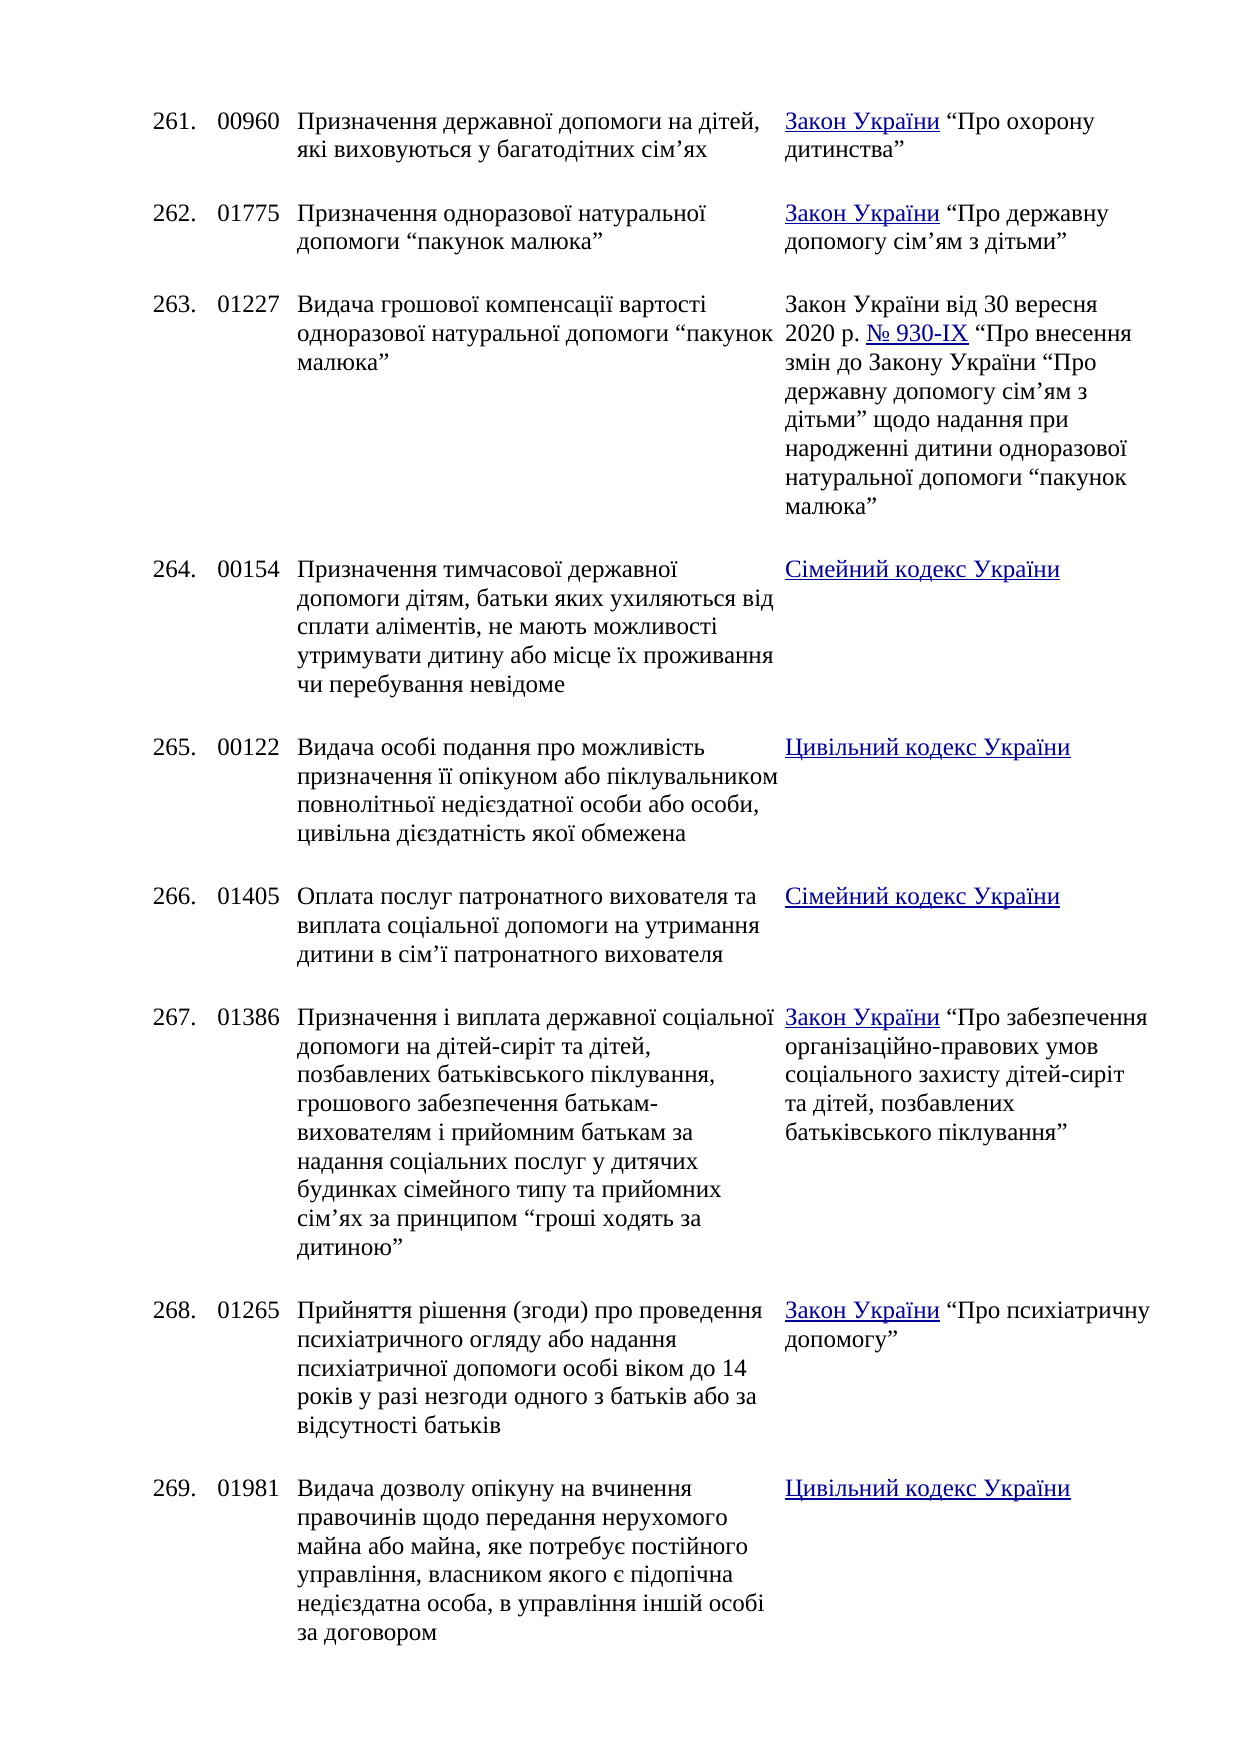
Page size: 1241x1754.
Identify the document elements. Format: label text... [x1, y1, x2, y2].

table_cell 00154 [201, 537, 295, 715]
table_cell 269. [148, 1456, 201, 1663]
table_cell Прийняття рішення (згоди) про проведення психіатричного огляду або надання психіатричної допомоги особі віком до 14 років у разі незгоди одного з батьків або за відсутності батьків [295, 1278, 783, 1456]
table_cell 01775 [201, 180, 295, 272]
table_cell Сімейний кодекс України [783, 537, 1152, 715]
table_cell 01981 [201, 1456, 295, 1663]
table_cell Оплата послуг патронатного вихователя та виплата соціальної допомоги на утримання дитини в сім’ї патронатного вихователя [295, 864, 783, 985]
table_cell 265. [148, 715, 201, 864]
table_cell Закон України “Про психіатричну допомогу” [783, 1278, 1152, 1456]
table_cell 263. [148, 272, 201, 537]
table_cell 01227 [201, 272, 295, 537]
table_cell Закон України “Про державну допомогу сім’ям з дітьми” [783, 180, 1152, 272]
table_cell Закон України “Про забезпечення організаційно-правових умов соціального захисту дітей-сиріт та дітей, позбавлених батьківського піклування” [783, 985, 1152, 1278]
table_cell 267. [148, 985, 201, 1278]
table_cell Закон України “Про охорону дитинства” [783, 89, 1152, 180]
table_cell Цивільний кодекс України [783, 1456, 1152, 1663]
table_cell 01405 [201, 864, 295, 985]
table_cell 262. [148, 180, 201, 272]
table_cell 264. [148, 537, 201, 715]
table_cell Цивільний кодекс України [783, 715, 1152, 864]
table_cell Призначення одноразової натуральної допомоги “пакунок малюка” [295, 180, 783, 272]
table_cell 266. [148, 864, 201, 985]
table_cell Сімейний кодекс України [783, 864, 1152, 985]
table_cell 01386 [201, 985, 295, 1278]
table_cell 268. [148, 1278, 201, 1456]
table_cell 00122 [201, 715, 295, 864]
table_cell Призначення і виплата державної соціальної допомоги на дітей-сиріт та дітей, позбавлених батьківського піклування, грошового забезпечення батькам-вихователям і прийомним батькам за надання соціальних послуг у дитячих будинках сімейного типу та прийомних сім’ях за принципом “гроші ходять за дитиною” [295, 985, 783, 1278]
table_cell 00960 [201, 89, 295, 180]
table_cell Призначення державної допомоги на дітей, які виховуються у багатодітних сім’ях [295, 89, 783, 180]
table_cell 261. [148, 89, 201, 180]
table_cell Закон України від 30 вересня 2020 р. № 930-IX “Про внесення змін до Закону України “Про державну допомогу сім’ям з дітьми” щодо надання при народженні дитини одноразової натуральної допомоги “пакунок малюка” [783, 272, 1152, 537]
table_cell Видача дозволу опікуну на вчинення правочинів щодо передання нерухомого майна або майна, яке потребує постійного управління, власником якого є підопічна недієздатна особа, в управління іншій особі за договором [295, 1456, 783, 1663]
table_cell Призначення тимчасової державної допомоги дітям, батьки яких ухиляються від сплати аліментів, не мають можливості утримувати дитину або місце їх проживання чи перебування невідоме [295, 537, 783, 715]
table_cell Видача грошової компенсації вартості одноразової натуральної допомоги “пакунок малюка” [295, 272, 783, 537]
table_cell Видача особі подання про можливість призначення її опікуном або піклувальником повнолітньої недієздатної особи або особи, цивільна дієздатність якої обмежена [295, 715, 783, 864]
table_cell 01265 [201, 1278, 295, 1456]
